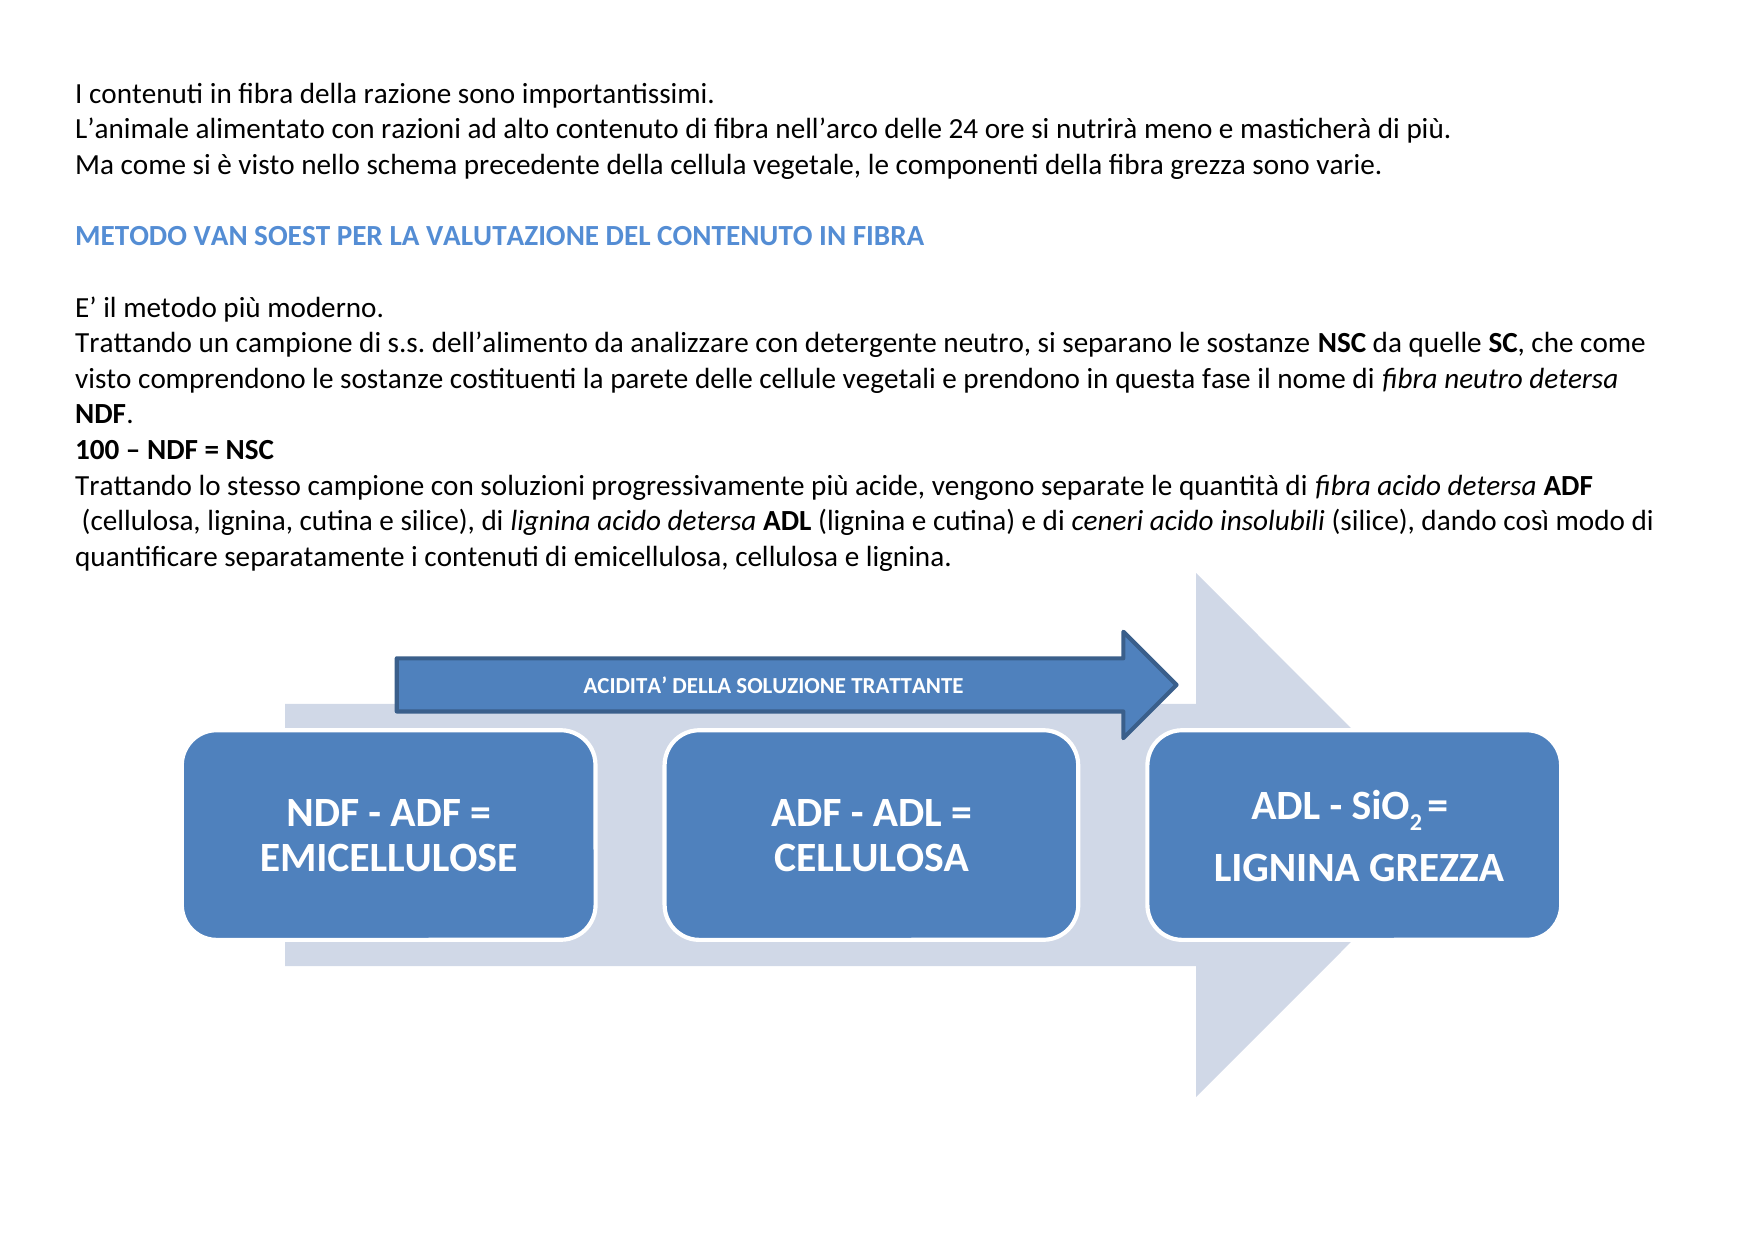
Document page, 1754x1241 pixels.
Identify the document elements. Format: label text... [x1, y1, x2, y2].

text E’ il metodo più moderno. [75, 289, 1679, 324]
text (cellulosa, lignina, cutina e silice), di lignina acido detersa ADL (lignina e cutina) e di ceneri acido insolubili (silice), dando così modo di quantificare separatamente i contenuti di emicellulosa, cellulosa e lignina. [75, 502, 1679, 574]
text Trattando un campione di s.s. dell’alimento da analizzare con detergente neutro, si separano le sostanze NSC da quelle SC, che come visto comprendono le sostanze costituenti la parete delle cellule vegetali e prendono in questa fase il nome di fibra neutro detersa NDF. [75, 324, 1679, 431]
text Trattando lo stesso campione con soluzioni progressivamente più acide, vengono separate le quantità di fibra acido detersa ADF [75, 467, 1679, 502]
text L’animale alimentato con razioni ad alto contenuto di fibra nell’arco delle 24 ore si nutrirà meno e masticherà di più. [75, 111, 1679, 146]
text 100 – NDF = NSC [75, 431, 1679, 467]
text I contenuti in fibra della razione sono importantissimi. [75, 75, 1679, 111]
text METODO VAN SOEST PER LA VALUTAZIONE DEL CONTENUTO IN FIBRA [75, 217, 1679, 253]
text Ma come si è visto nello schema precedente della cellula vegetale, le componenti della fibra grezza sono varie. [75, 146, 1679, 182]
